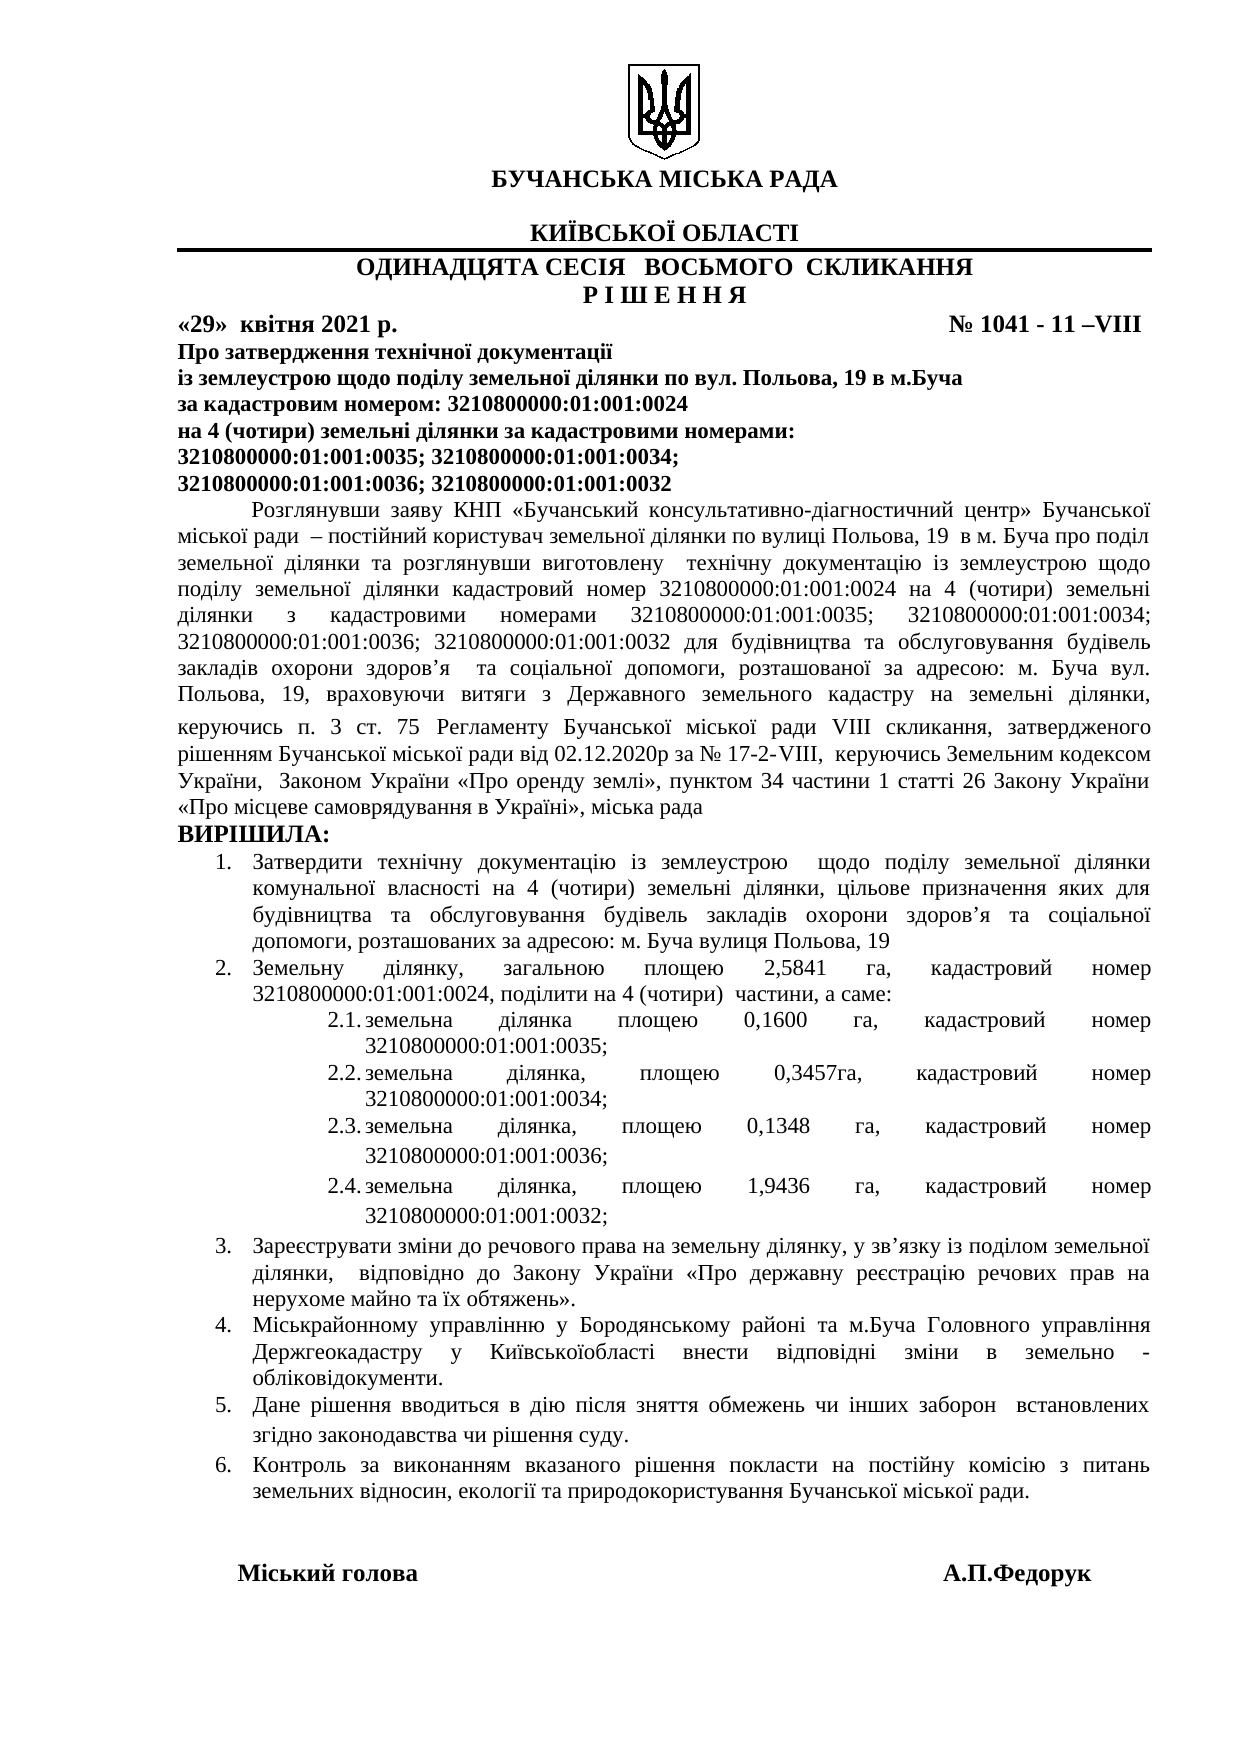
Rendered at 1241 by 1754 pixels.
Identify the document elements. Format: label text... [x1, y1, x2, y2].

text Про затвердження технічної документації [177, 338, 1152, 364]
text 3210800000:01:001:0035; 3210800000:01:001:0034; [177, 443, 1152, 469]
list Затвердити технічну документацію із землеустрою щодо поділу земельної ділянки комунальної власності на 4 (чотири) земельні ділянки, цільове призначення яких для будівництва та обслуговування будівель закладів охорони здоров’я та соціальної допомоги, розташованих за адресою: м. Буча вулиця Польова, 19 [215, 848, 1152, 953]
text БУЧАНСЬКА МІСЬКА РАДА [177, 164, 1152, 192]
text із землеустрою щодо поділу земельної ділянки по вул. Польова, 19 в м.Буча [177, 364, 1152, 391]
text КИЇВСЬКОЇ ОБЛАСТІ [177, 218, 1152, 248]
list земельна ділянка, площею 1,9436 га, кадастровий номер 3210800000:01:001:0032; [327, 1172, 1152, 1229]
list Контроль за виконанням вказаного рішення покласти на постійну комісію з питань земельних відносин, екології та природокористування Бучанської міської ради. [215, 1451, 1152, 1504]
text на 4 (чотири) земельні ділянки за кадастровими номерами: [177, 417, 1152, 443]
text ВИРІШИЛА: [177, 819, 1152, 848]
list земельна ділянка, площею 0,3457га, кадастровий номер 3210800000:01:001:0034; [327, 1059, 1152, 1112]
text Розглянувши заяву КНП «Бучанський консультативно-діагностичний центр» Бучанської міської ради – постійний користувач земельної ділянки по вулиці Польова, 19 в м. Буча про поділ земельної ділянки та розглянувши виготовлену технічну документацію із землеустрою щодо поділу земельної ділянки кадастровий номер 3210800000:01:001:0024 на 4 (чотири) земельні ділянки з кадастровими номерами 3210800000:01:001:0035; 3210800000:01:001:0034; 3210800000:01:001:0036; 3210800000:01:001:0032 для будівництва та обслуговування будівель закладів охорони здоров’я та соціальної допомоги, розташованої за адресою: м. Буча вул. Польова, 19, враховуючи витяги з Державного земельного кадастру на земельні ділянки, керуючись п. 3 ст. 75 Регламенту Бучанської міської ради VІІІ скликання, затвердженого рішенням Бучанської міської ради від 02.12.2020р за № 17-2-VІІІ, керуючись Земельним кодексом України, Законом України «Про оренду землі», пунктом 34 частини 1 статті 26 Закону України «Про місцеве самоврядування в Україні», міська рада [177, 496, 1152, 819]
text Р І Ш Е Н Н Я [177, 280, 1152, 309]
text за кадастровим номером: 3210800000:01:001:0024 [177, 391, 1152, 417]
text «29» квітня 2021 р. № 1041 - 11 –VІІІ [177, 309, 1152, 338]
list Міськрайонному управлінню у Бородянському районі та м.Буча Головного управління Держгеокадастру у Київськоїобласті внести відповідні зміни в земельно - обліковідокументи. [215, 1312, 1152, 1391]
list земельна ділянка, площею 0,1348 га, кадастровий номер 3210800000:01:001:0036; [327, 1112, 1152, 1168]
list земельна ділянка площею 0,1600 га, кадастровий номер 3210800000:01:001:0035; [327, 1006, 1152, 1059]
text ОДИНАДЦЯТА СЕСІЯ ВОСЬМОГО СКЛИКАННЯ [177, 252, 1152, 280]
list Зареєструвати зміни до речового права на земельну ділянку, у зв’язку із поділом земельної ділянки, відповідно до Закону України «Про державну реєстрацію речових прав на нерухоме майно та їх обтяжень». [215, 1232, 1152, 1312]
text 3210800000:01:001:0036; 3210800000:01:001:0032 [177, 469, 1152, 496]
text Міський голова А.П.Федорук [177, 1558, 1152, 1586]
list Земельну ділянку, загальною площею 2,5841 га, кадастровий номер 3210800000:01:001:0024, поділити на 4 (чотири) частини, а саме: [215, 953, 1152, 1006]
list Дане рішення вводиться в дію після зняття обмежень чи інших заборон встановлених згідно законодавства чи рішення суду. [215, 1391, 1152, 1447]
